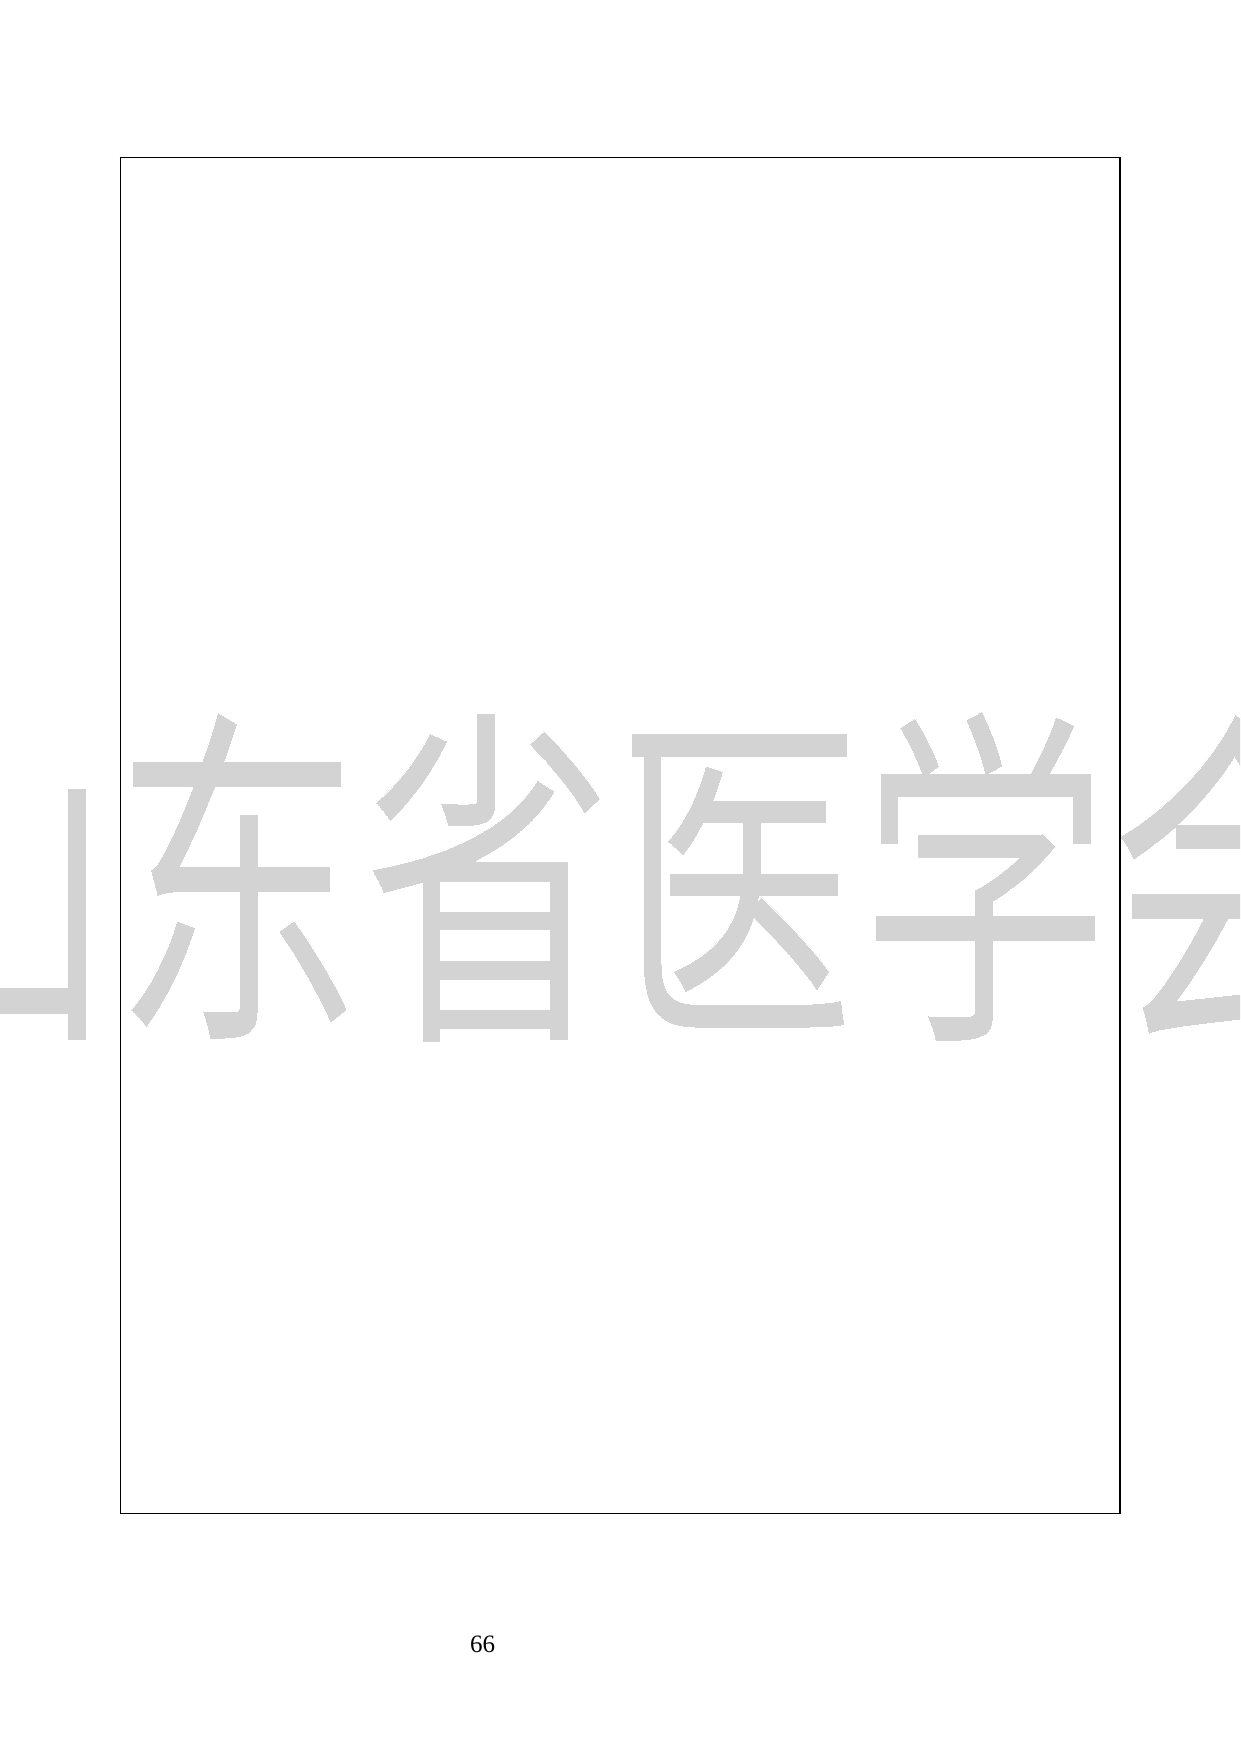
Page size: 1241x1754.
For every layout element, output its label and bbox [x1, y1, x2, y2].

table_cell [121, 158, 1119, 1512]
